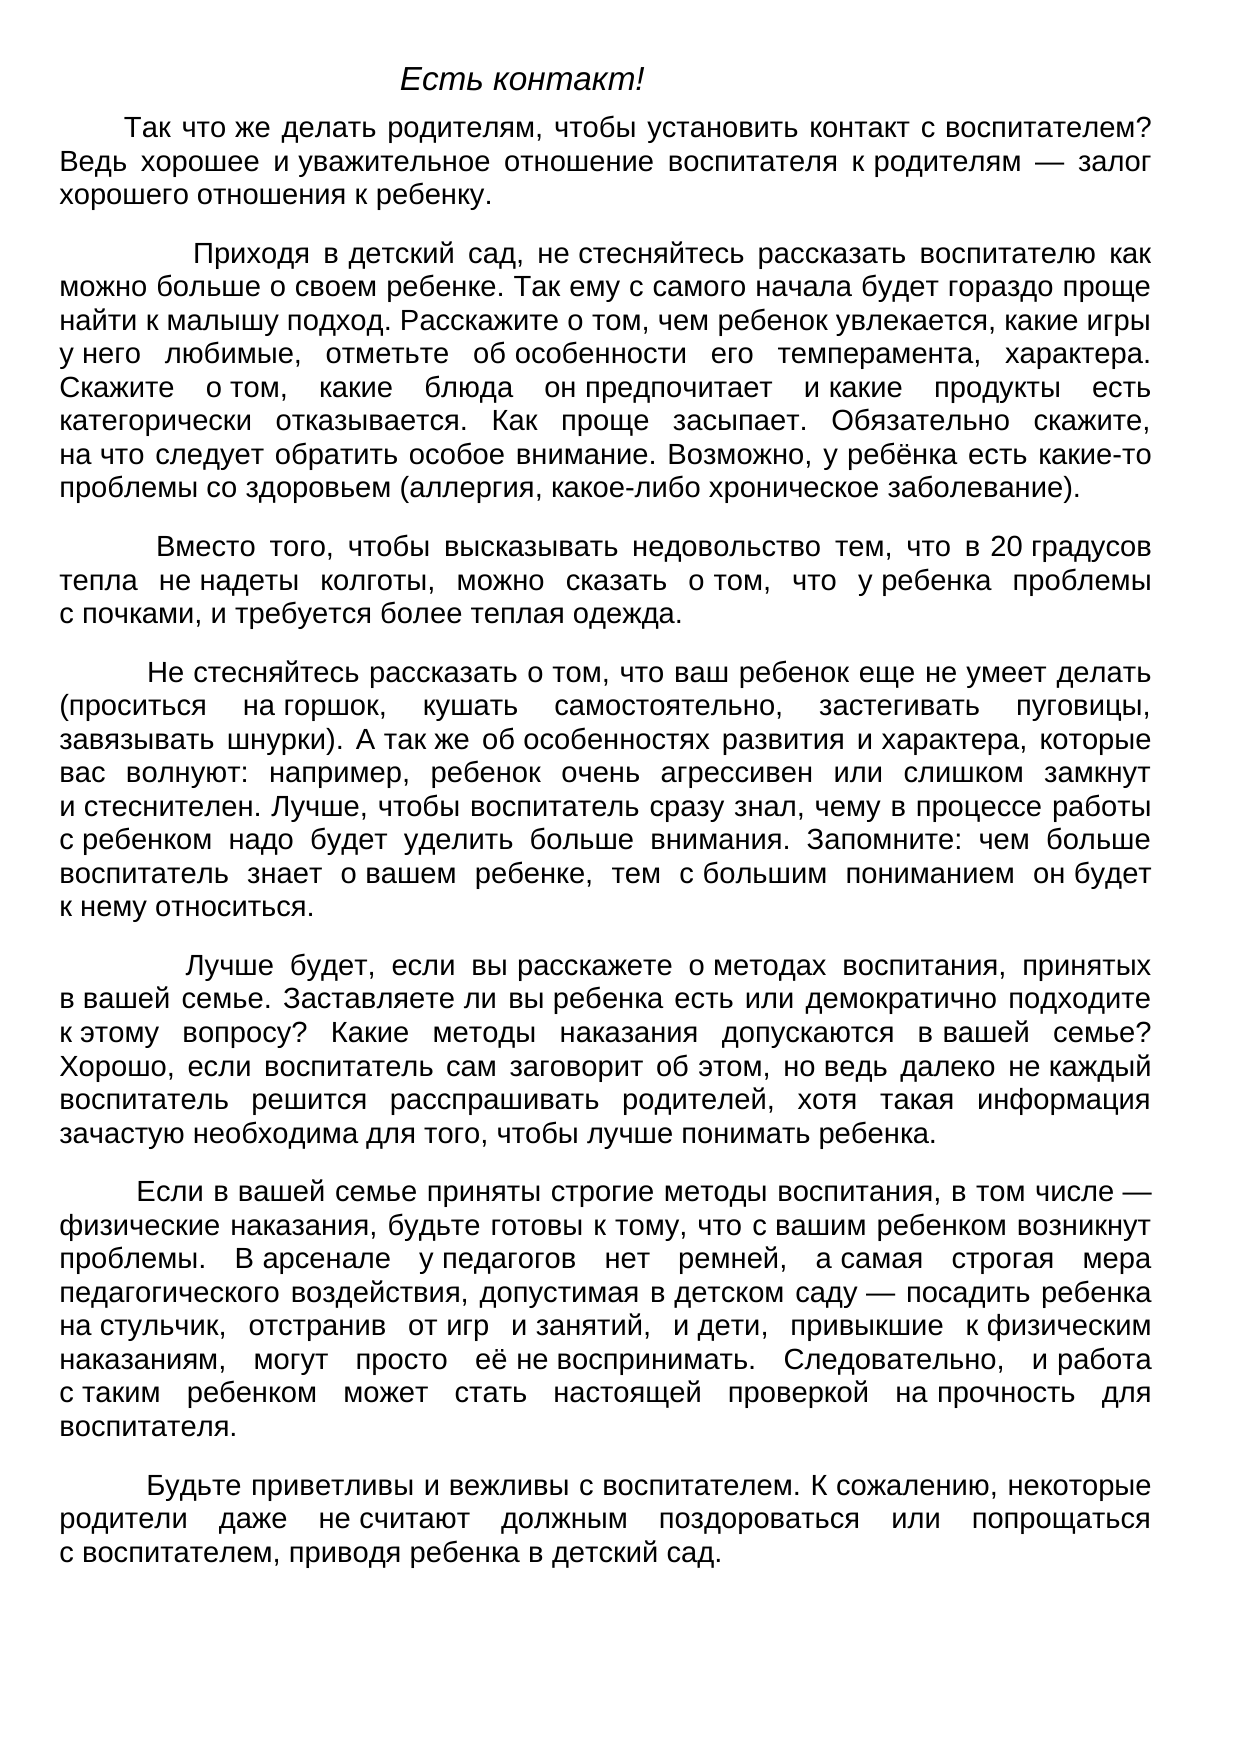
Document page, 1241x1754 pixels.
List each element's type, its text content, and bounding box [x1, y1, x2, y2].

text Если в вашей семье приняты строгие методы воспитания, в том числе — физические наказания, будьте готовы к тому, что с вашим ребенком возникнут проблемы. В арсенале у педагогов нет ремней, а самая строгая мера педагогического воздействия, допустимая в детском саду — посадить ребенка на стульчик, отстранив от игр и занятий, и дети, привыкшие к физическим наказаниям, могут просто её не воспринимать. Следовательно, и работа с таким ребенком может стать настоящей проверкой на прочность для воспитателя. [59, 1174, 1152, 1443]
text Лучше будет, если вы расскажете о методах воспитания, принятых в вашей семье. Заставляете ли вы ребенка есть или демократично подходите к этому вопросу? Какие методы наказания допускаются в вашей семье? Хорошо, если воспитатель сам заговорит об этом, но ведь далеко не каждый воспитатель решится расспрашивать родителей, хотя такая информация зачастую необходима для того, чтобы лучше понимать ребенка. [59, 948, 1152, 1149]
text Так что же делать родителям, чтобы установить контакт с воспитателем? Ведь хорошее и уважительное отношение воспитателя к родителям — залог хорошего отношения к ребенку. [59, 110, 1152, 211]
text Есть контакт! [59, 59, 1152, 98]
text Не стесняйтесь рассказать о том, что ваш ребенок еще не умеет делать (проситься на горшок, кушать самостоятельно, застегивать пуговицы, завязывать шнурки). А так же об особенностях развития и характера, которые вас волнуют: например, ребенок очень агрессивен или слишком замкнут и стеснителен. Лучше, чтобы воспитатель сразу знал, чему в процессе работы с ребенком надо будет уделить больше внимания. Запомните: чем больше воспитатель знает о вашем ребенке, тем с большим пониманием он будет к нему относиться. [59, 655, 1152, 923]
text Приходя в детский сад, не стесняйтесь рассказать воспитателю как можно больше о своем ребенке. Так ему с самого начала будет гораздо проще найти к малышу подход. Расскажите о том, чем ребенок увлекается, какие игры у него любимые, отметьте об особенности его темперамента, характера. Скажите о том, какие блюда он предпочитает и какие продукты есть категорически отказывается. Как проще засыпает. Обязательно скажите, на что следует обратить особое внимание. Возможно, у ребёнка есть какие-то проблемы со здоровьем (аллергия, какое-либо хроническое заболевание). [59, 236, 1152, 504]
text Вместо того, чтобы высказывать недовольство тем, что в 20 градусов тепла не надеты колготы, можно сказать о том, что у ребенка проблемы с почками, и требуется более теплая одежда. [59, 529, 1152, 630]
text Будьте приветливы и вежливы с воспитателем. К сожалению, некоторые родители даже не считают должным поздороваться или попрощаться с воспитателем, приводя ребенка в детский сад. [59, 1468, 1152, 1568]
